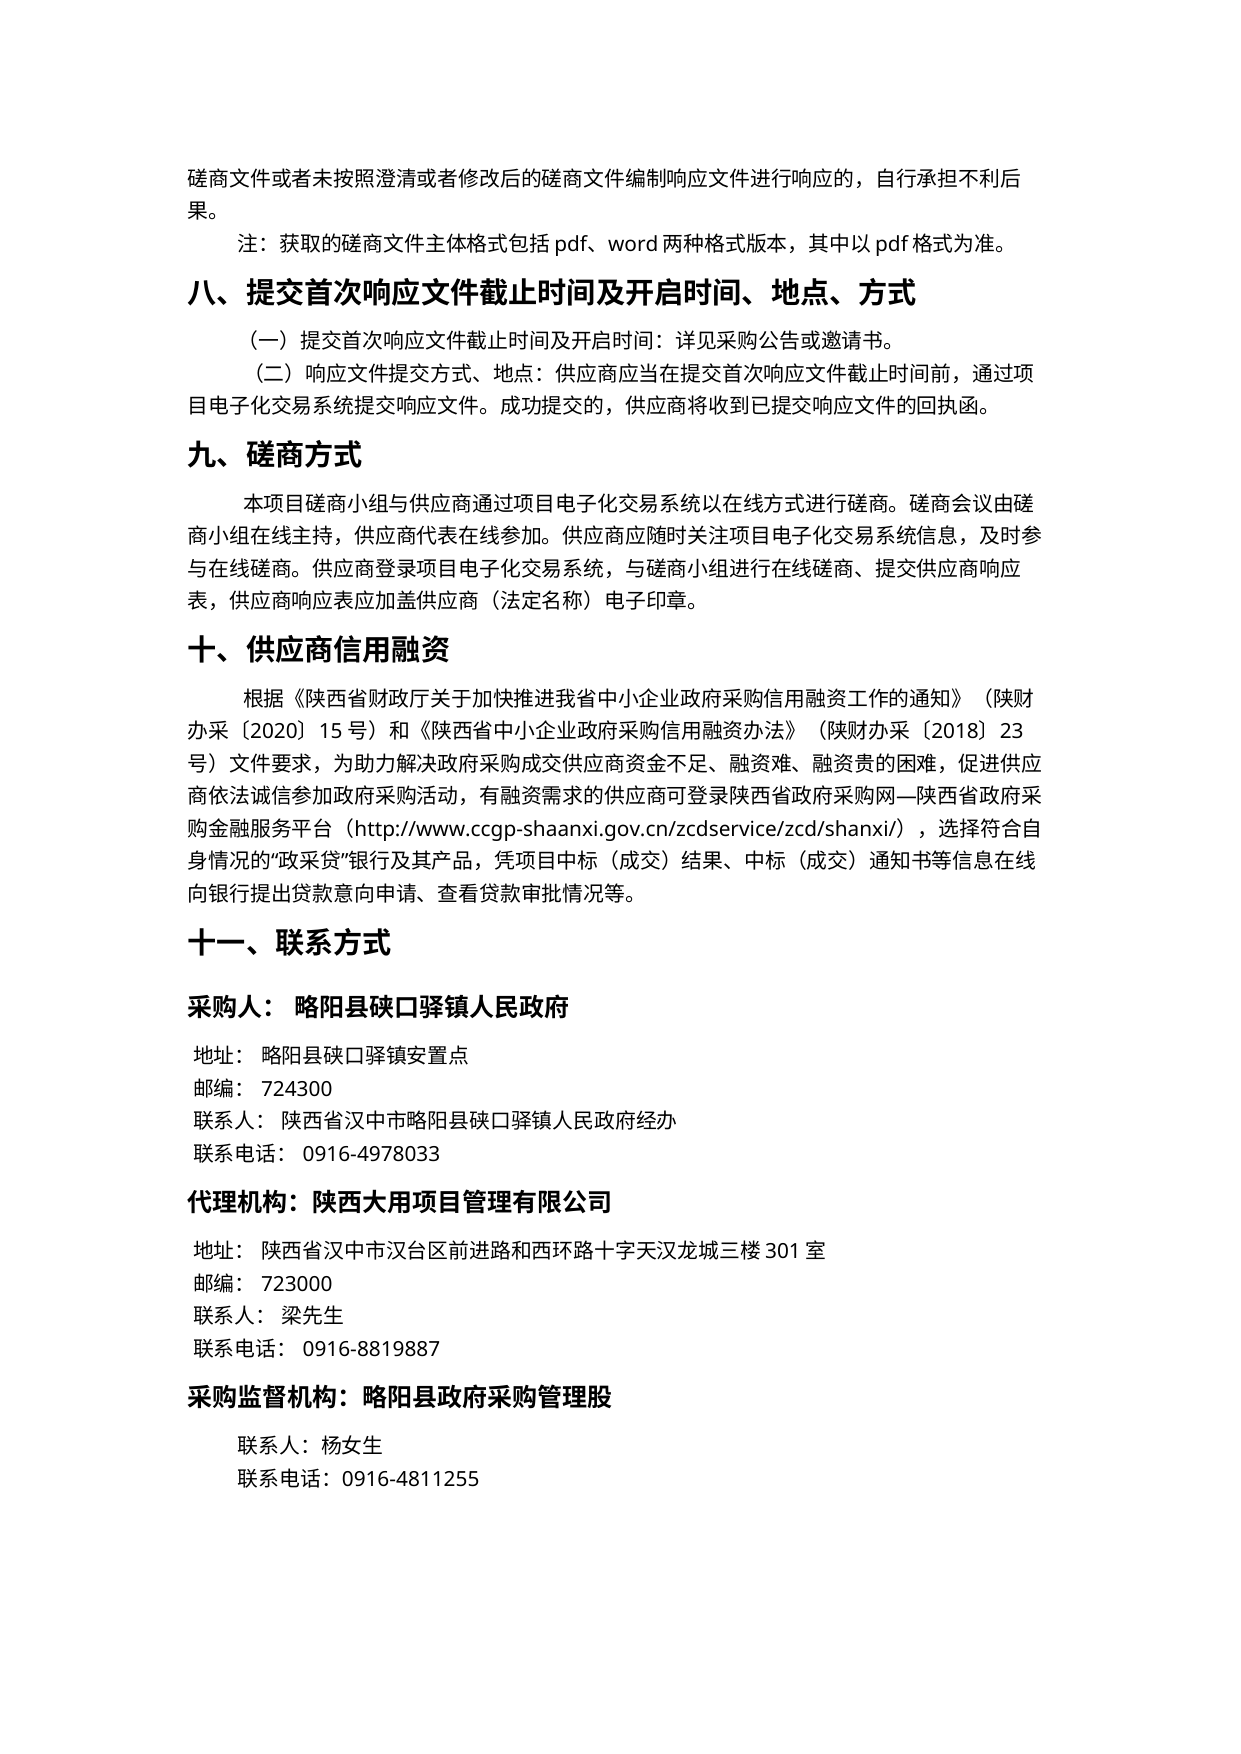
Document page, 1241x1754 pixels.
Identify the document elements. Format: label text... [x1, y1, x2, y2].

text 联系电话： 0916-8819887 [187, 1332, 1053, 1364]
text 九、磋商方式 [187, 422, 1053, 487]
text 联系人： 陕西省汉中市略阳县硖口驿镇人民政府经办 [187, 1104, 1053, 1137]
text 联系人：杨女生 [187, 1429, 1053, 1462]
text 根据《陕西省财政厅关于加快推进我省中小企业政府采购信用融资工作的通知》（陕财办采〔2020〕15 号）和《陕西省中小企业政府采购信用融资办法》（陕财办采〔2018〕23 号）文件要求，为助力解决政府采购成交供应商资金不足、融资难、融资贵的困难，促进供应商依法诚信参加政府采购活动，有融资需求的供应商可登录陕西省政府采购网—陕西省政府采购金融服务平台（http://www.ccgp-shaanxi.gov.cn/zcdservice/zcd/shanxi/），选择符合自身情况的“政采贷”银行及其产品，凭项目中标（成交）结果、中标（成交）通知书等信息在线向银行提出贷款意向申请、查看贷款审批情况等。 [187, 682, 1053, 909]
text 代理机构：陕西大用项目管理有限公司 [187, 1169, 1053, 1234]
text 地址： 略阳县硖口驿镇安置点 [187, 1039, 1053, 1072]
text （一）提交首次响应文件截止时间及开启时间：详见采购公告或邀请书。 [187, 324, 1053, 357]
text 邮编： 724300 [187, 1072, 1053, 1104]
text 十一、联系方式 [187, 909, 1053, 974]
text 本项目磋商小组与供应商通过项目电子化交易系统以在线方式进行磋商。磋商会议由磋商小组在线主持，供应商代表在线参加。供应商应随时关注项目电子化交易系统信息，及时参与在线磋商。供应商登录项目电子化交易系统，与磋商小组进行在线磋商、提交供应商响应表，供应商响应表应加盖供应商（法定名称）电子印章。 [187, 487, 1053, 617]
text 采购监督机构：略阳县政府采购管理股 [187, 1364, 1053, 1429]
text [187, 162, 1053, 227]
text 十、供应商信用融资 [187, 617, 1053, 682]
text 联系人： 梁先生 [187, 1299, 1053, 1332]
text 采购人： 略阳县硖口驿镇人民政府 [187, 974, 1053, 1039]
text 联系电话： 0916-4978033 [187, 1137, 1053, 1169]
text （二）响应文件提交方式、地点：供应商应当在提交首次响应文件截止时间前，通过项目电子化交易系统提交响应文件。成功提交的，供应商将收到已提交响应文件的回执函。 [187, 357, 1053, 422]
text 八、提交首次响应文件截止时间及开启时间、地点、方式 [187, 259, 1053, 324]
text 邮编： 723000 [187, 1267, 1053, 1299]
text 注：获取的磋商文件主体格式包括pdf、word两种格式版本，其中以pdf格式为准。 [187, 227, 1053, 259]
text 地址： 陕西省汉中市汉台区前进路和西环路十字天汉龙城三楼301室 [187, 1234, 1053, 1267]
text 联系电话：0916-4811255 [187, 1462, 1053, 1494]
